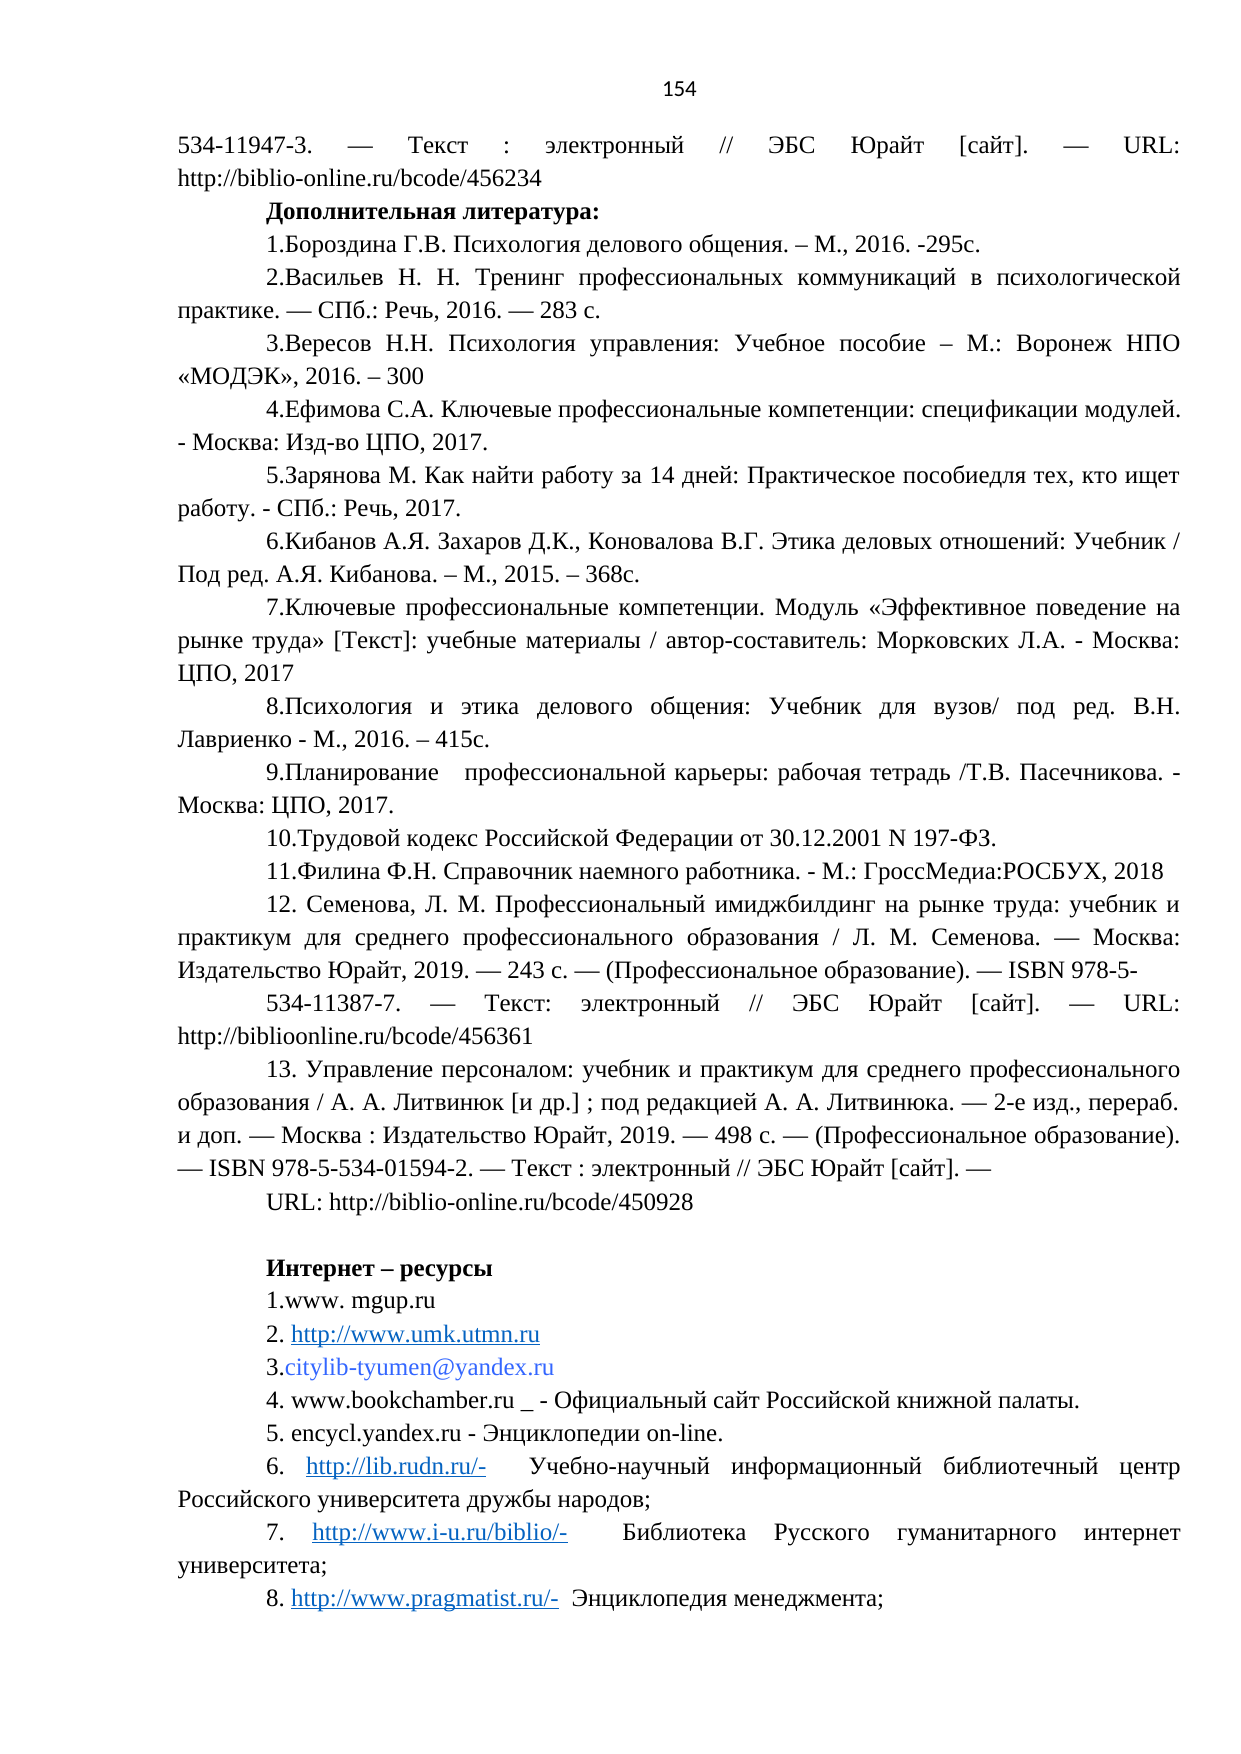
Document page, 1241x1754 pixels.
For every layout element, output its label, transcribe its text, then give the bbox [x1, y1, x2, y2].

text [177, 159, 1181, 192]
text URL: http://biblio-online.ru/bcode/450928 [177, 1187, 1181, 1215]
text 6.Кибанов А.Я. Захаров Д.К., Коновалова В.Г. Этика деловых отношений: Учебник / Под ред. А.Я. Кибанова. – М., 2015. – 368с. [177, 526, 1181, 588]
text 13. Управление персоналом: учебник и практикум для среднего профессионального образования / А. А. Литвинюк [и др.] ; под редакцией А. А. Литвинюка. — 2-е изд., перераб. и доп. — Москва : Издательство Юрайт, 2019. — 498 с. — (Профессиональное образование). — ISBN 978-5-534-01594-2. — Текст : электронный // ЭБС Юрайт [сайт]. — [177, 1054, 1181, 1182]
text 10.Трудовой кодекс Российской Федерации от 30.12.2001 N 197-ФЗ. [177, 823, 1181, 852]
text 7. http://www.i-u.ru/biblio/- Библиотека Русского гуманитарного интернет университета; [177, 1517, 1181, 1578]
text 1.www. mgup.ru [177, 1286, 1181, 1314]
text 6. http://lib.rudn.ru/- Учебно-научный информационный библиотечный центр Российского университета дружбы народов; [177, 1451, 1181, 1512]
text 3.citylib-tyumen@yandex.ru [177, 1352, 1181, 1380]
text 7.Ключевые профессиональные компетенции. Модуль «Эффективное поведение на рынке труда» [Текст]: учебные материалы / автор-составитель: Морковских Л.А. - Москва: ЦПО, 2017 [177, 592, 1181, 687]
text 5.Зарянова М. Как найти работу за 14 дней: Практическое пособиедля тех, кто ищет работу. - СПб.: Речь, 2017. [177, 460, 1181, 522]
text 5. encycl.yandex.ru - Энциклопедии on-line. [177, 1418, 1181, 1446]
text 2.Васильев Н. Н. Тренинг профессиональных коммуникаций в психологической практике. — СПб.: Речь, 2016. — 283 с. [177, 262, 1181, 324]
text 2. http://www.umk.utmn.ru [177, 1319, 1181, 1347]
text Интернет – ресурсы [177, 1253, 1181, 1281]
text 8. http://www.pragmatist.ru/- Энциклопедия менеджмента; [177, 1583, 1181, 1612]
text 4. www.bookchamber.ru _ - Официальный сайт Российской книжной палаты. [177, 1385, 1181, 1413]
text 9.Планирование профессиональной карьеры: рабочая тетрадь /Т.В. Пасечникова. - Москва: ЦПО, 2017. [177, 757, 1181, 819]
text 534-11387-7. — Текст: электронный // ЭБС Юрайт [сайт]. — URL: http://biblioonline.ru/bcode/456361 [177, 988, 1181, 1050]
text 4.Ефимова С.А. Ключевые профессиональные компетенции: спецификации модулей. - Москва: Изд-во ЦПО, 2017. [177, 394, 1181, 456]
text Дополнительная литература: [177, 196, 1181, 225]
text 11.Филина Ф.Н. Справочник наемного работника. - М.: ГроссМедиа:РОСБУХ, 2018 [177, 856, 1181, 885]
text 1.Бороздина Г.В. Психология делового общения. – М., 2016. -295с. [177, 229, 1181, 258]
text 8.Психология и этика делового общения: Учебник для вузов/ под ред. В.Н. Лавриенко - М., 2016. – 415с. [177, 691, 1181, 753]
text 12. Семенова, Л. М. Профессиональный имиджбилдинг на рынке труда: учебник и практикум для среднего профессионального образования / Л. М. Семенова. — Москва: Издательство Юрайт, 2019. — 243 с. — (Профессиональное образование). — ISBN 978-5- [177, 889, 1181, 984]
text 3.Вересов Н.Н. Психология управления: Учебное пособие – М.: Воронеж НПО «МОДЭК», 2016. – 300 [177, 328, 1181, 390]
